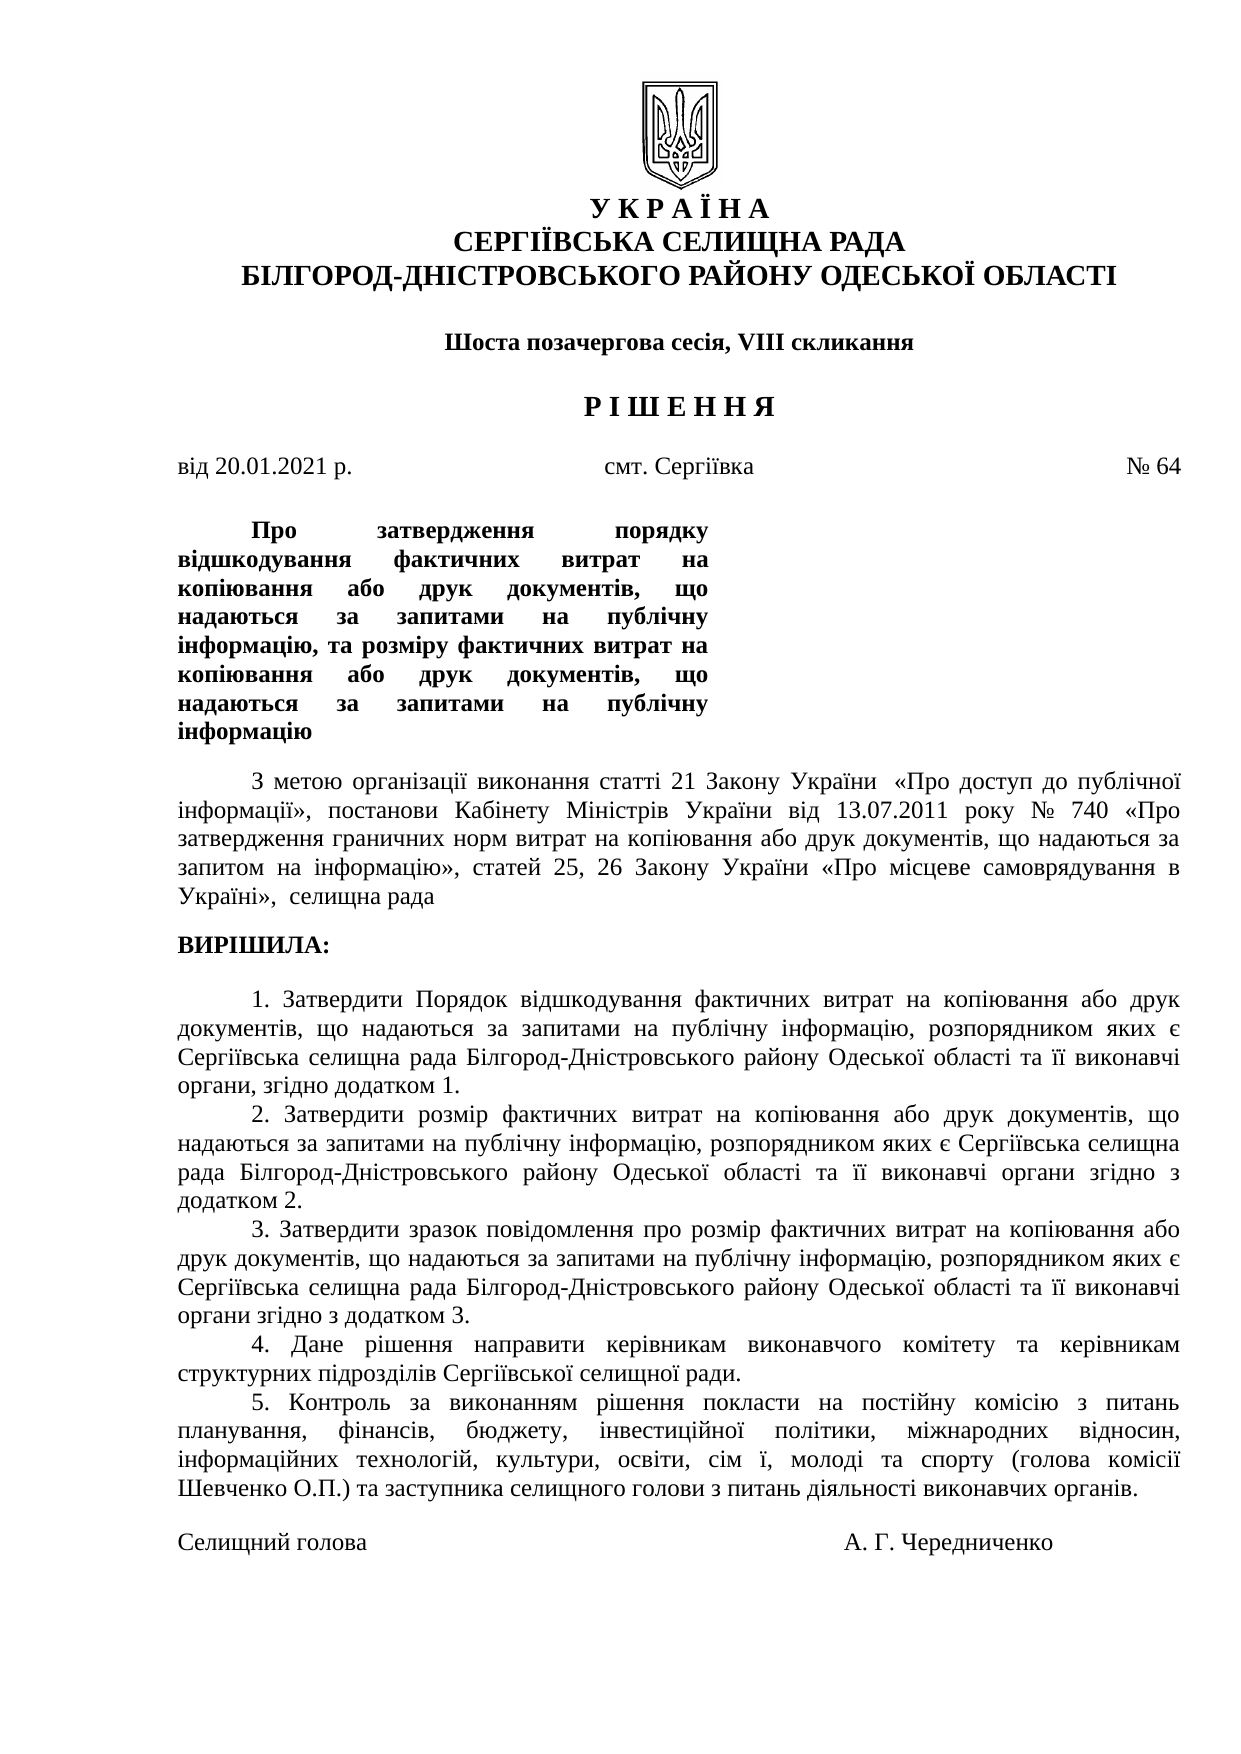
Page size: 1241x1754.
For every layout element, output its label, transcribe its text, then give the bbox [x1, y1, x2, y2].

text Селищний голова [177, 1527, 642, 1556]
text 3. Затвердити зразок повідомлення про розмір фактичних витрат на копіювання або друк документів, що надаються за запитами на публічну інформацію, розпорядником яких є Сергіївська селищна рада Білгород-Дністровського району Одеської області та її виконавчі органи згідно з додатком 3. [177, 1214, 1181, 1329]
text смт. Сергіївка [536, 451, 822, 480]
text 1. Затвердити Порядок відшкодування фактичних витрат на копіювання або друк документів, що надаються за запитами на публічну інформацію, розпорядником яких є Сергіївська селищна рада Білгород-Дністровського району Одеської області та її виконавчі органи, згідно додатком 1. [177, 984, 1181, 1099]
text № 64 [896, 451, 1181, 480]
text З метою організації виконання статті 21 Закону України «Про доступ до публічної інформації», постанови Кабінету Міністрів України від 13.07.2011 року № 740 «Про затвердження граничних норм витрат на копіювання або друк документів, що надаються за запитом на інформацію», статей 25, 26 Закону України «Про місцеве самоврядування в Україні», селищна рада [177, 766, 1181, 910]
text від 20.01.2021 р. [177, 451, 463, 480]
text Про затвердження порядку відшкодування фактичних витрат на копіювання або друк документів, що надаються за запитами на публічну інформацію, та розміру фактичних витрат на копіювання або друк документів, що надаються за запитами на публічну інформацію [177, 515, 709, 745]
picture [635, 73, 723, 191]
text 4. Дане рішення направити керівникам виконавчого комітету та керівникам структурних підрозділів Сергіївської селищної ради. [177, 1329, 1181, 1387]
text 5. Контроль за виконанням рішення покласти на постійну комісію з питань планування, фінансів, бюджету, інвестиційної політики, міжнародних відносин, інформаційних технологій, культури, освіти, сім ї, молоді та спорту (голова комісії Шевченко О.П.) та заступника селищного голови з питань діяльності виконавчих органів. [177, 1387, 1181, 1502]
text А. Г. Чередниченко [716, 1527, 1181, 1556]
text 2. Затвердити розмір фактичних витрат на копіювання або друк документів, що надаються за запитами на публічну інформацію, розпорядником яких є Сергіївська селищна рада Білгород-Дністровського району Одеської області та її виконавчі органи згідно з додатком 2. [177, 1099, 1181, 1214]
text ВИРІШИЛА: [177, 931, 1181, 959]
